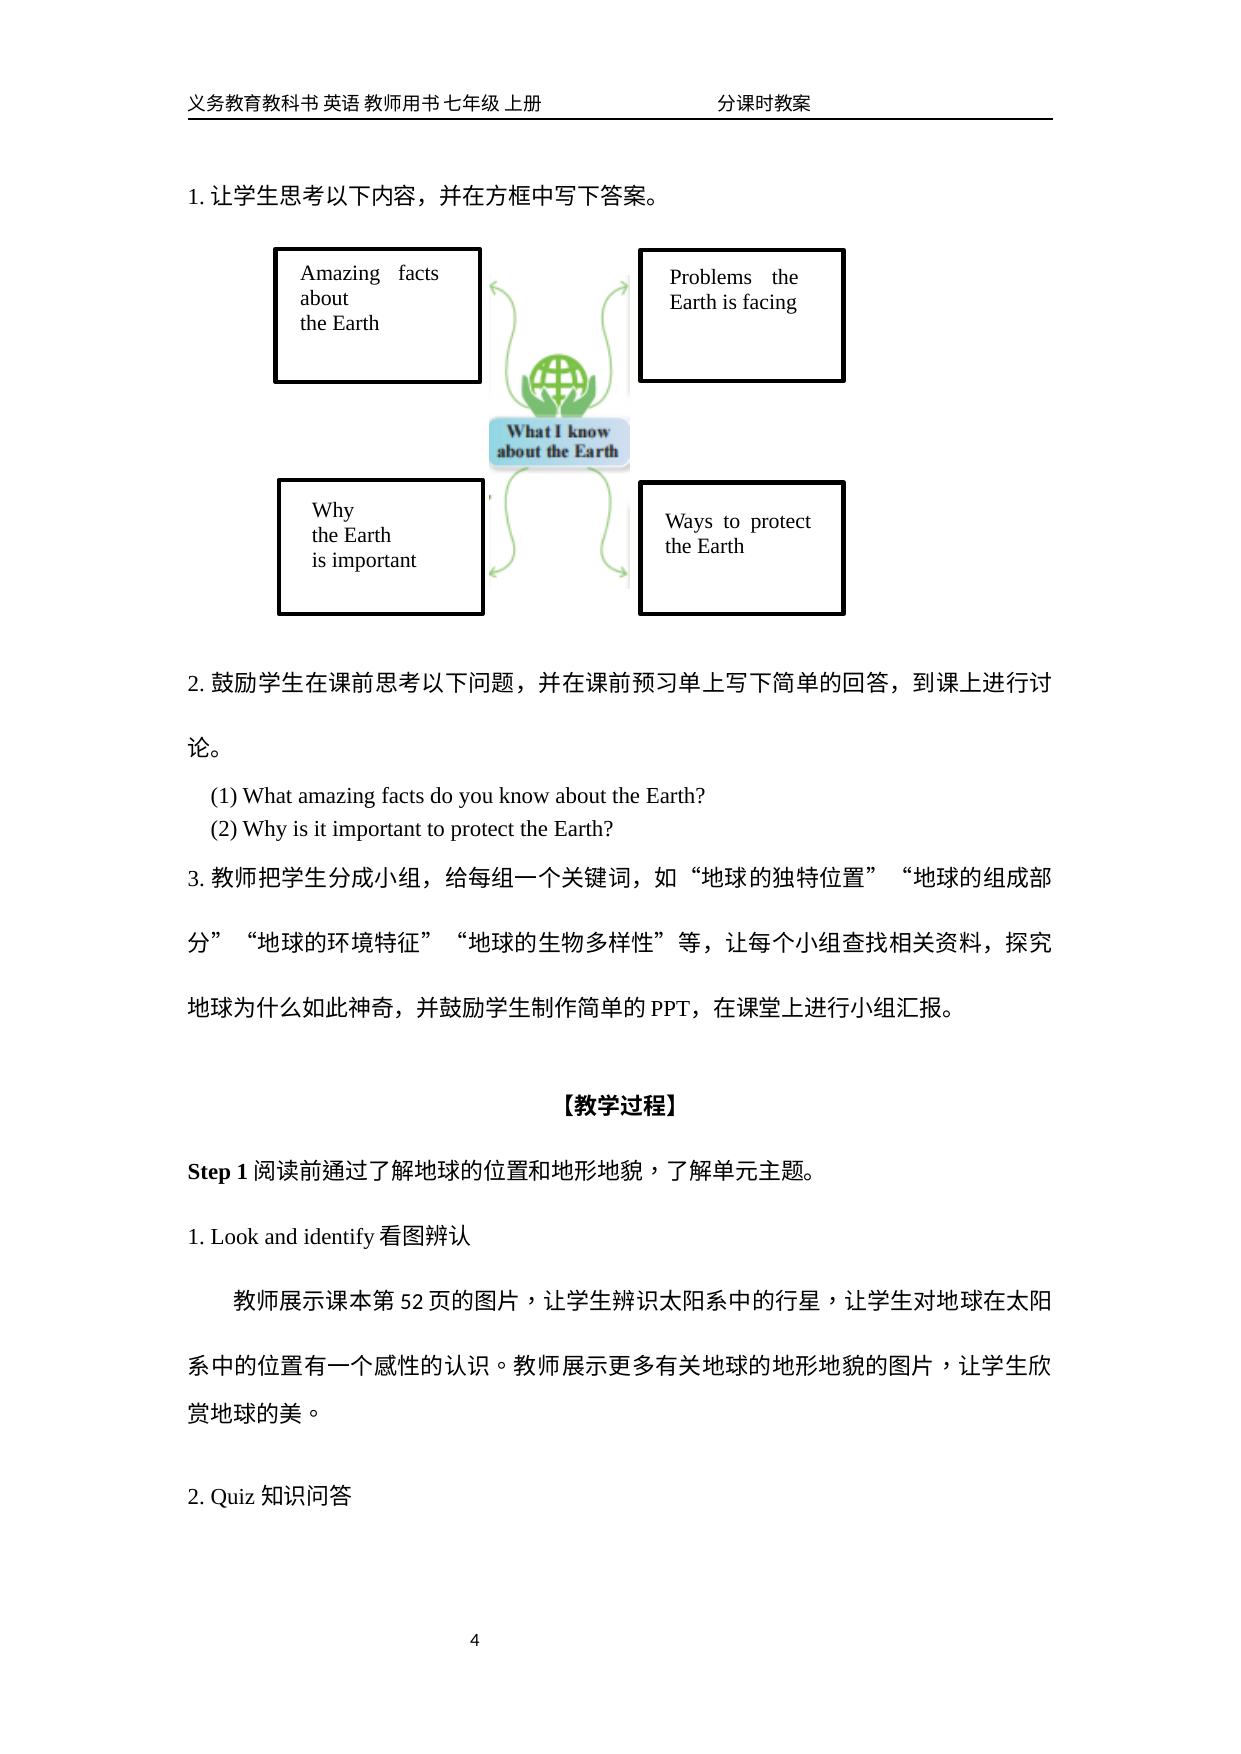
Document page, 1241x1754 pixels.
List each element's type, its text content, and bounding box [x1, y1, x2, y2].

list Look and identify看图辨认 [187, 1202, 1053, 1267]
list Step 1 阅读前通过了解地球的位置和地形地貌，了解单元主题。 [187, 1137, 1053, 1202]
text 【教学过程】 [187, 1072, 1053, 1137]
text 2. 鼓励学生在课前思考以下问题，并在课前预习单上写下简单的回答，到课上进行讨论。 [187, 649, 1053, 779]
text 3. 教师把学生分成小组，给每组一个关键词，如“地球的独特位置”“地球的组成部分”“地球的环境特征”“地球的生物多样性”等，让每个小组查找相关资料，探究地球为什么如此神奇，并鼓励学生制作简单的PPT，在课堂上进行小组汇报。 [187, 844, 1053, 1039]
text (2) Why is it important to protect the Earth? [187, 812, 1053, 844]
list Quiz 知识问答 [187, 1462, 1053, 1527]
picture [489, 275, 630, 589]
list 让学生思考以下内容，并在方框中写下答案。 [187, 162, 1053, 227]
text (1) What amazing facts do you know about the Earth? [187, 779, 1053, 812]
text 教师展示课本第52页的图片，让学生辨识太阳系中的行星，让学生对地球在太阳系中的位置有一个感性的认识。教师展示更多有关地球的地形地貌的图片，让学生欣赏地球的美。 [187, 1267, 1053, 1429]
